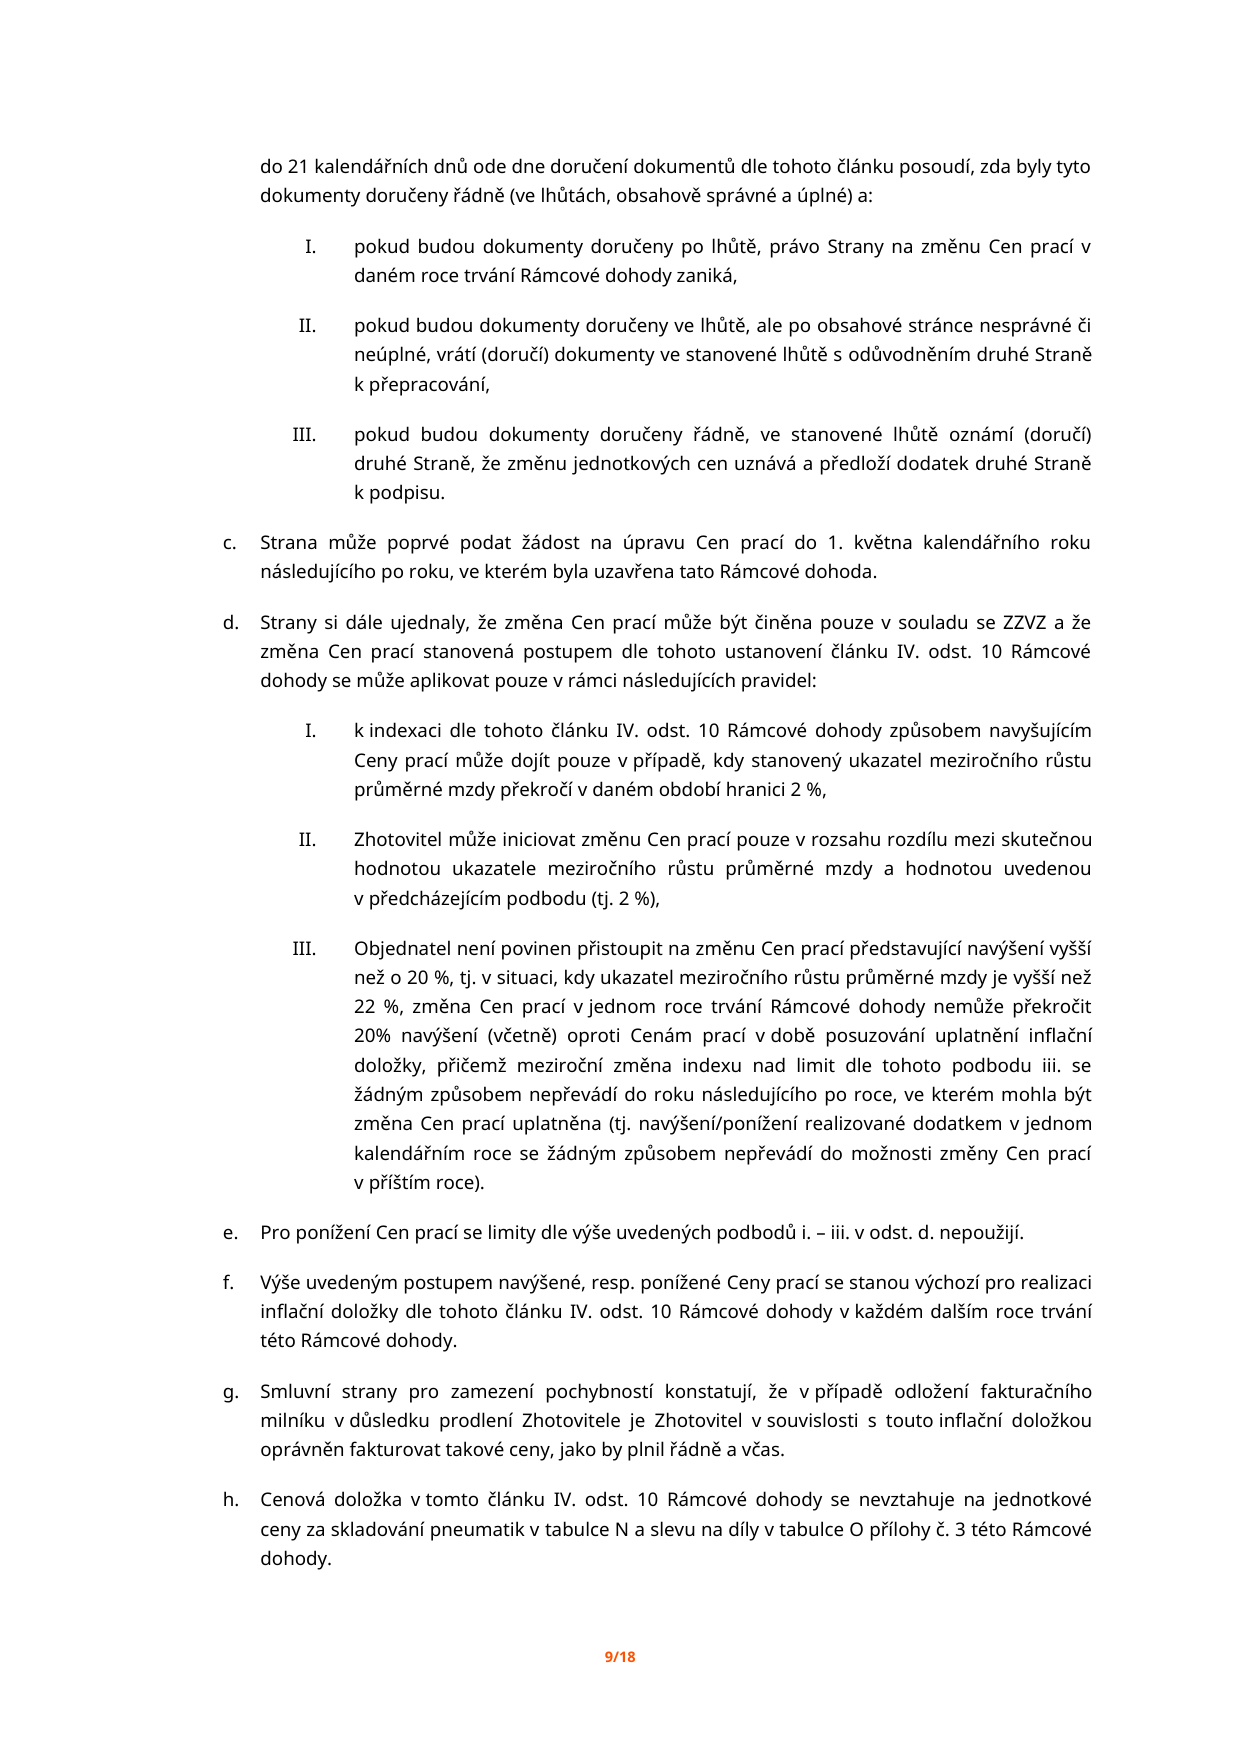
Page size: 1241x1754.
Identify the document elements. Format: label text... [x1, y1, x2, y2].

list Cenová doložka v tomto článku IV. odst. 10 Rámcové dohody se nevztahuje na jednotkové ceny za skladování pneumatik v tabulce N a slevu na díly v tabulce O přílohy č. 3 této Rámcové dohody. [223, 1487, 1092, 1571]
list Strany si dále ujednaly, že změna Cen prací může být činěna pouze v souladu se ZZVZ a že změna Cen prací stanovená postupem dle tohoto ustanovení článku IV. odst. 10 Rámcové dohody se může aplikovat pouze v rámci následujících pravidel: [223, 609, 1092, 693]
list pokud budou dokumenty doručeny řádně, ve stanovené lhůtě oznámí (doručí) druhé Straně, že změnu jednotkových cen uznává a předloží dodatek druhé Straně k podpisu. [316, 421, 1092, 505]
list Pro ponížení Cen prací se limity dle výše uvedených podbodů i. – iii. v odst. d. nepoužijí. [223, 1219, 1092, 1245]
list Výše uvedeným postupem navýšené, resp. ponížené Ceny prací se stanou výchozí pro realizaci inflační doložky dle tohoto článku IV. odst. 10 Rámcové dohody v každém dalším roce trvání této Rámcové dohody. [223, 1269, 1092, 1353]
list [223, 153, 1092, 208]
list pokud budou dokumenty doručeny ve lhůtě, ale po obsahové stránce nesprávné či neúplné, vrátí (doručí) dokumenty ve stanovené lhůtě s odůvodněním druhé Straně k přepracování, [316, 312, 1092, 396]
list Zhotovitel může iniciovat změnu Cen prací pouze v rozsahu rozdílu mezi skutečnou hodnotou ukazatele meziročního růstu průměrné mzdy a hodnotou uvedenou v předcházejícím podbodu (tj. 2 %), [316, 826, 1092, 910]
list Smluvní strany pro zamezení pochybností konstatují, že v případě odložení fakturačního milníku v důsledku prodlení Zhotovitele je Zhotovitel v souvislosti s touto inflační doložkou oprávněn fakturovat takové ceny, jako by plnil řádně a včas. [223, 1378, 1092, 1462]
list Strana může poprvé podat žádost na úpravu Cen prací do 1. května kalendářního roku následujícího po roku, ve kterém byla uzavřena tato Rámcové dohoda. [223, 529, 1092, 584]
list Objednatel není povinen přistoupit na změnu Cen prací představující navýšení vyšší než o 20 %, tj. v situaci, kdy ukazatel meziročního růstu průměrné mzdy je vyšší než 22 %, změna Cen prací v jednom roce trvání Rámcové dohody nemůže překročit 20% navýšení (včetně) oproti Cenám prací v době posuzování uplatnění inflační doložky, přičemž meziroční změna indexu nad limit dle tohoto podbodu iii. se žádným způsobem nepřevádí do roku následujícího po roce, ve kterém mohla být změna Cen prací uplatněna (tj. navýšení/ponížení realizované dodatkem v jednom kalendářním roce se žádným způsobem nepřevádí do možnosti změny Cen prací v příštím roce). [316, 935, 1092, 1194]
list pokud budou dokumenty doručeny po lhůtě, právo Strany na změnu Cen prací v daném roce trvání Rámcové dohody zaniká, [316, 233, 1092, 288]
list k indexaci dle tohoto článku IV. odst. 10 Rámcové dohody způsobem navyšujícím Ceny prací může dojít pouze v případě, kdy stanovený ukazatel meziročního růstu průměrné mzdy překročí v daném období hranici 2 %, [316, 718, 1092, 802]
